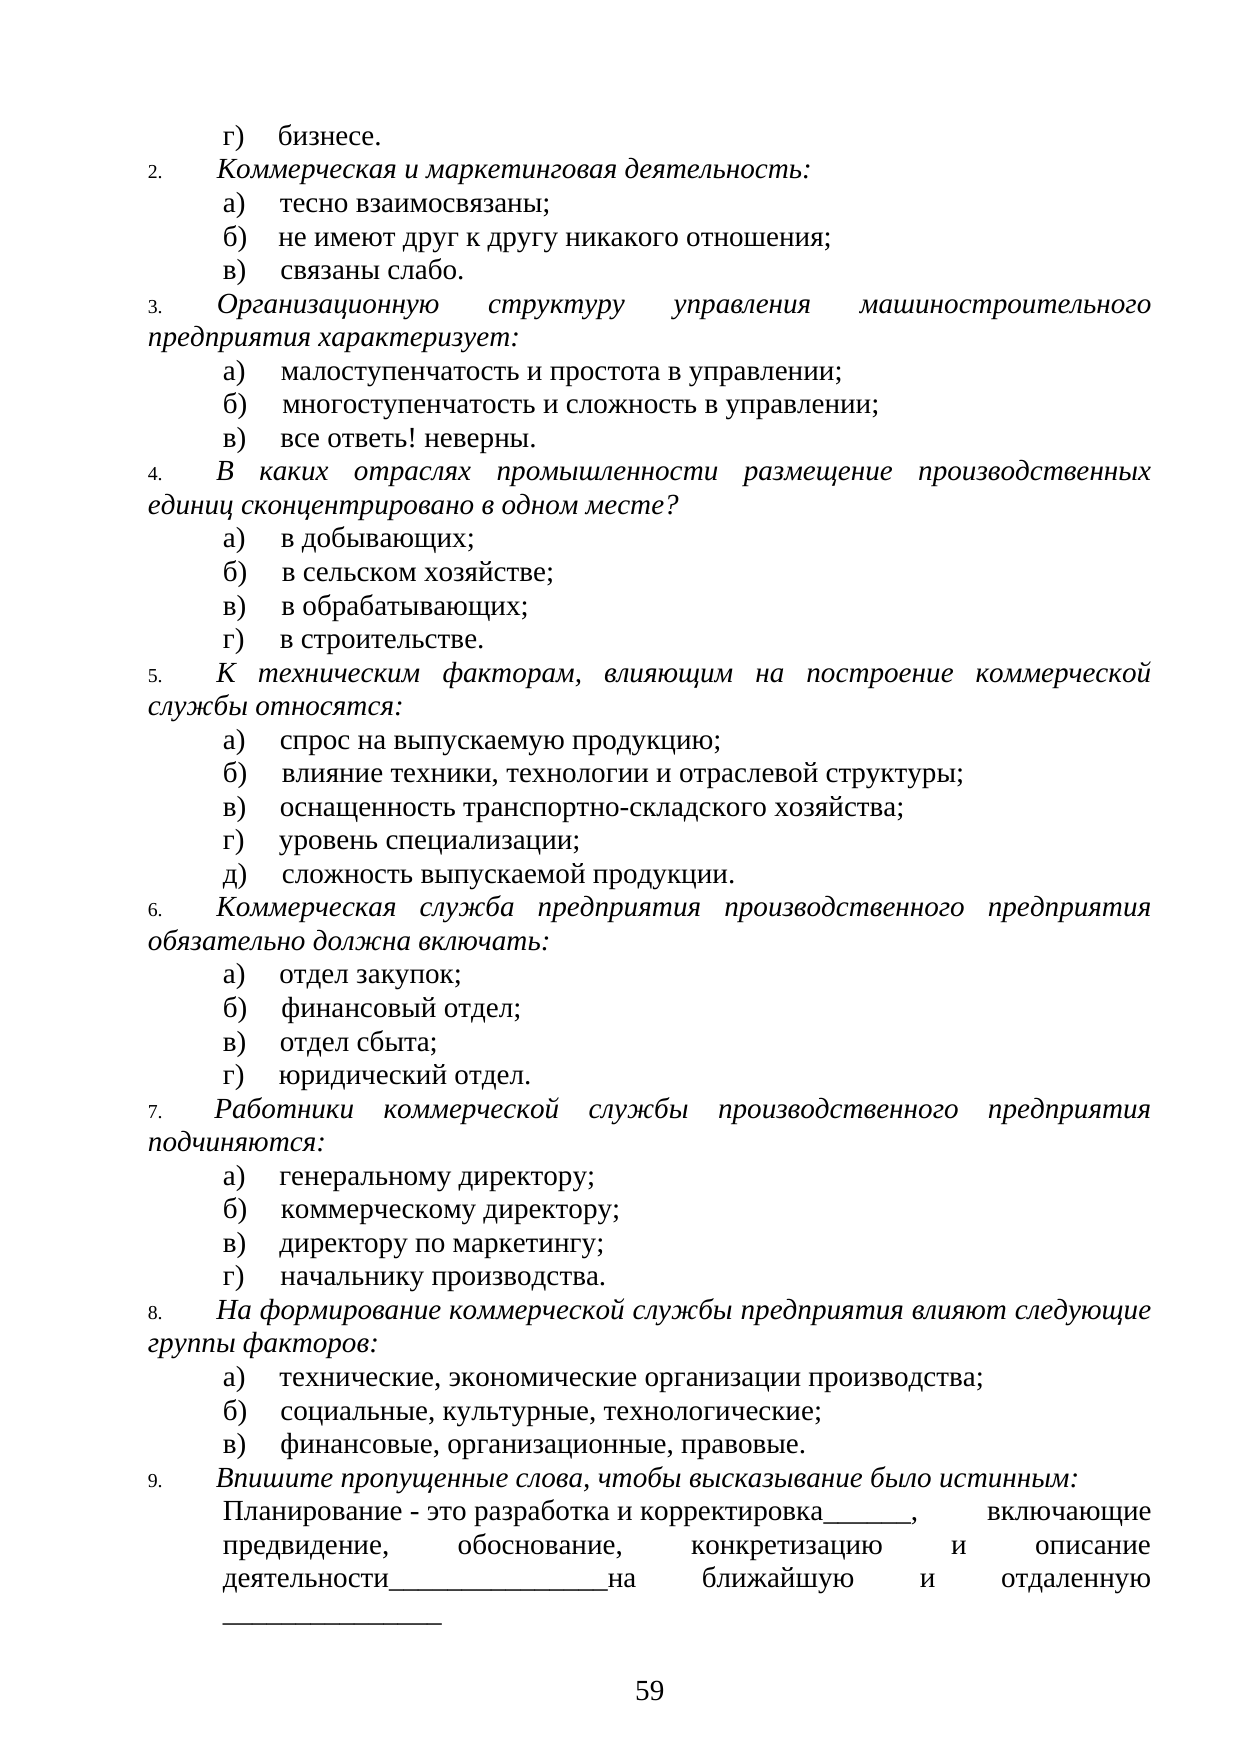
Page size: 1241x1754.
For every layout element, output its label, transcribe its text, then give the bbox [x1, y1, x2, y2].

list Работники коммерческой службы производственного предприятия подчиняются: [148, 1091, 1152, 1158]
text а) в добывающих; [223, 521, 1152, 554]
text а) малоступенчатость и простота в управлении; [223, 353, 1152, 386]
list В каких отраслях промышленности размещение производственных единиц сконцентрировано в одном месте? [148, 453, 1152, 521]
text б) социальные, культурные, технологические; [223, 1393, 1152, 1426]
text г) в строительстве. [223, 621, 1152, 655]
text а) спрос на выпускаемую продукцию; [223, 722, 1152, 755]
text б) многоступенчатость и сложность в управлении; [223, 386, 1152, 420]
text а) отдел закупок; [223, 957, 1152, 990]
text а) генеральному директору; [223, 1158, 1152, 1191]
text г) бизнесе. [223, 118, 1152, 152]
text г) юридический отдел. [223, 1057, 1152, 1091]
text в) все ответь! неверны. [223, 420, 1152, 453]
list На формирование коммерческой службы предприятия влияют следующие группы факторов: [148, 1292, 1152, 1359]
list Коммерческая служба предприятия производственного предприятия обязательно должна включать: [148, 889, 1152, 957]
text а) технические, экономические организации производства; [223, 1359, 1152, 1393]
text в) финансовые, организационные, правовые. [223, 1426, 1152, 1460]
text г) начальнику производства. [223, 1258, 1152, 1292]
list Впишите пропущенные слова, чтобы высказывание было истинным: [148, 1460, 1152, 1493]
text а) тесно взаимосвязаны; [223, 185, 1152, 219]
text д) сложность выпускаемой продукции. [223, 856, 1152, 889]
text б) влияние техники, технологии и отраслевой структуры; [223, 755, 1152, 789]
text в) в обрабатывающих; [223, 588, 1152, 621]
list Коммерческая и маркетинговая деятельность: [148, 152, 1152, 185]
text б) в сельском хозяйстве; [223, 554, 1152, 588]
text Планирование - это разработка и корректировка , включающие предвидение, обоснование, конкретизацию и описание деятельности_______________на ближайшую и отдаленную _______________ [223, 1493, 1152, 1627]
text в) директору по маркетингу; [223, 1225, 1152, 1258]
text в) оснащенность транспортно-складского хозяйства; [223, 789, 1152, 822]
text в) отдел сбыта; [223, 1024, 1152, 1057]
list К техническим факторам, влияющим на построение коммерческой службы относятся: [148, 655, 1152, 722]
text г) уровень специализации; [223, 822, 1152, 856]
list Организационную структуру управления машиностроительного предприятия характеризует: [148, 286, 1152, 353]
text в) связаны слабо. [223, 252, 1152, 286]
text б) финансовый отдел; [223, 990, 1152, 1024]
text б) не имеют друг к другу никакого отношения; [223, 219, 1152, 252]
text б) коммерческому директору; [223, 1191, 1152, 1225]
